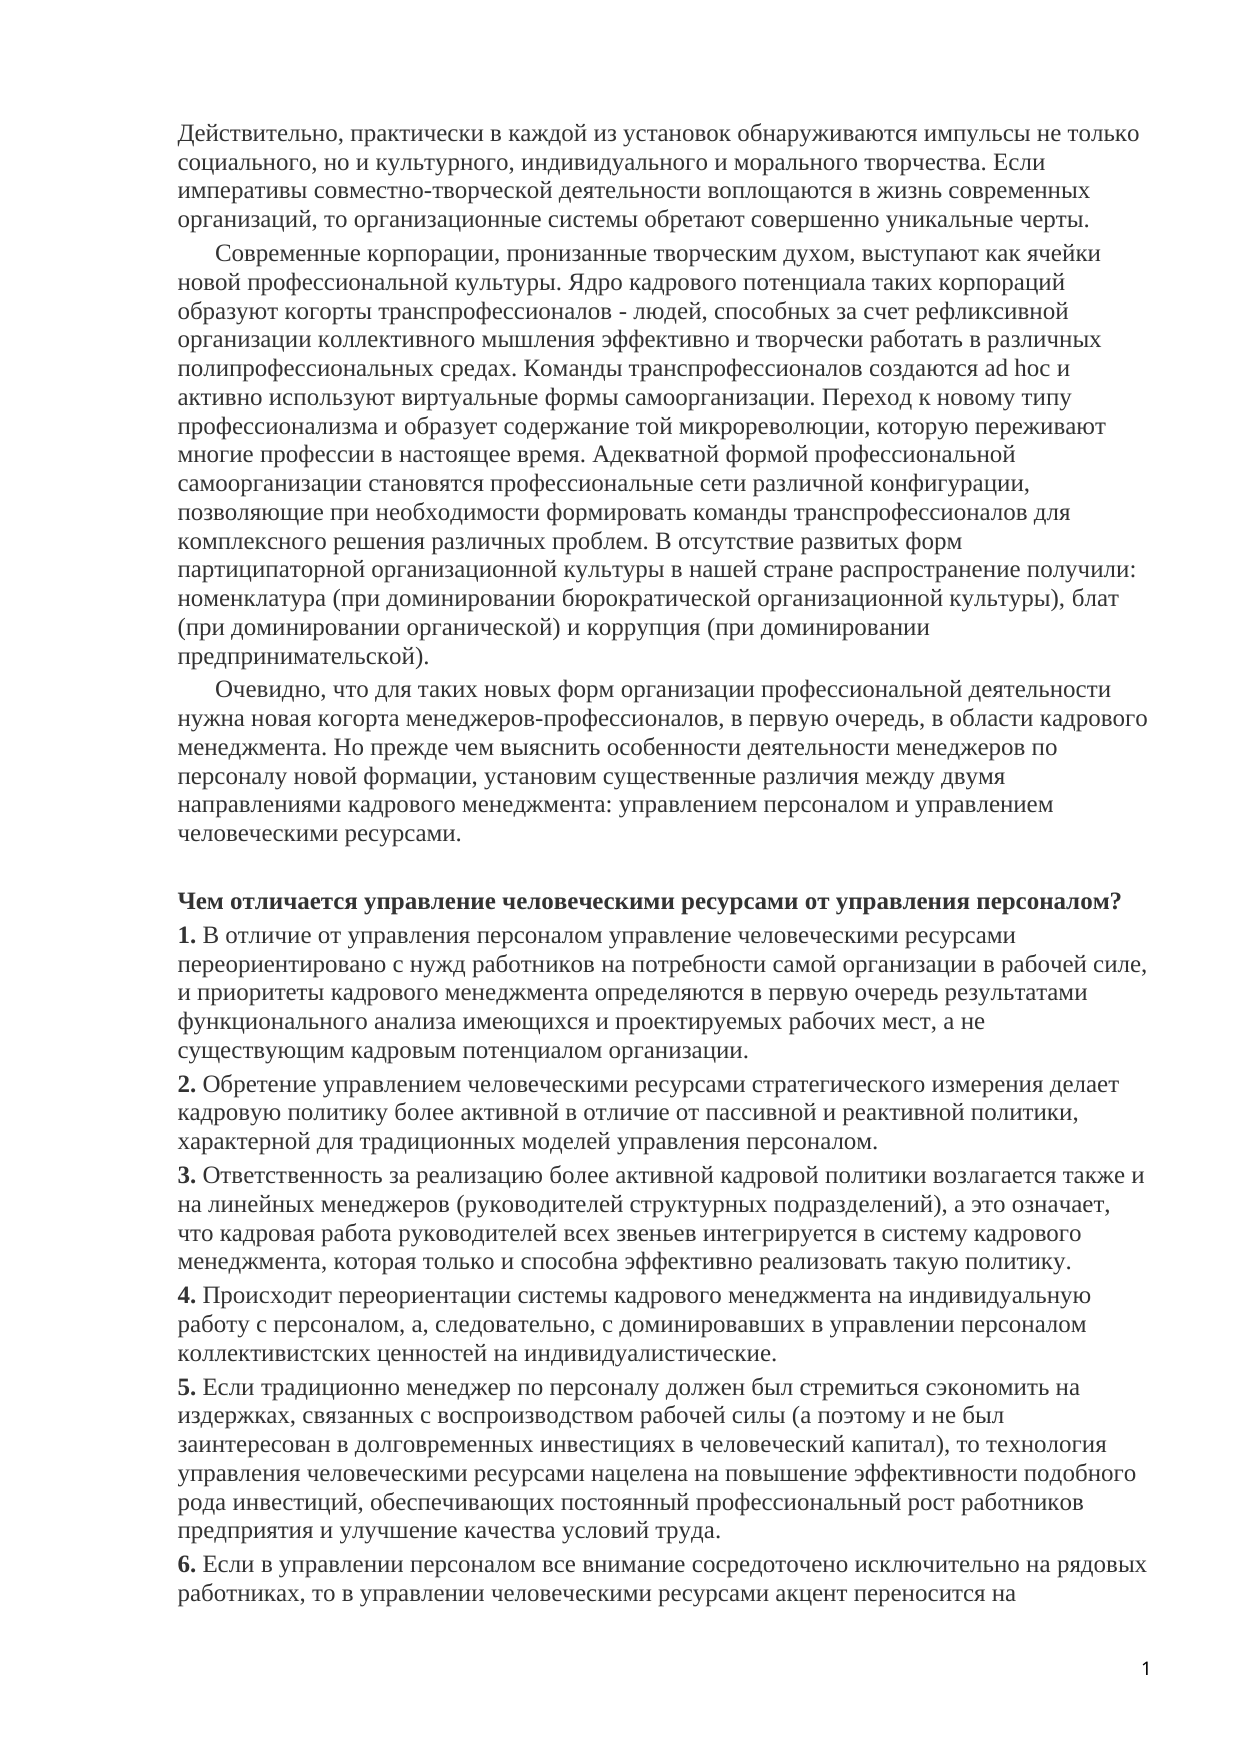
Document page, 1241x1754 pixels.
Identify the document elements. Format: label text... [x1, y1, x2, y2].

text Современные корпорации, пронизанные творческим духом, выступают как ячейки новой профессиональной культуры. Ядро кадрового потенциала таких корпораций образуют когорты транспрофессионалов - людей, способных за счет рефликсивной организации коллективного мышления эффективно и творчески работать в различных полипрофессиональных средах. Команды транспрофессионалов создаются ad hoc и активно используют виртуальные формы самоорганизации. Переход к новому типу профессионализма и образует содержание той микрореволюции, которую переживают многие профессии в настоящее время. Адекватной формой профессиональной самоорганизации становятся профессиональные сети различной конфигурации, позволяющие при необходимости формировать команды транспрофессионалов для комплексного решения различных проблем. В отсутствие развитых форм партиципаторной организационной культуры в нашей стране распространение получили: номенклатура (при доминировании бюрократической организационной культуры), блат (при доминировании органической) и коррупция (при доминировании предпринимательской). [177, 238, 1152, 669]
text 3. Ответственность за реализацию более активной кадровой политики возлагается также и на линейных менеджеров (руководителей структурных подразделений), а это означает, что кадровая работа руководителей всех звеньев интегрируется в систему кадрового менеджмента, которая только и способна эффективно реализовать такую политику. [177, 1160, 1152, 1275]
text 1. В отличие от управления персоналом управление человеческими ресурсами переориентировано с нужд работников на потребности самой организации в рабочей силе, и приоритеты кадрового менеджмента определяются в первую очередь результатами функционального анализа имеющихся и проектируемых рабочих мест, а не существующим кадровым потенциалом организации. [177, 920, 1152, 1064]
text 4. Происходит переориентации системы кадрового менеджмента на индивидуальную работу с персоналом, а, следовательно, с доминировавших в управлении персоналом коллективистских ценностей на индивидуалистические. [177, 1280, 1152, 1366]
text 5. Если традиционно менеджер по персоналу должен был стремиться сэкономить на издержках, связанных с воспроизводством рабочей силы (а поэтому и не был заинтересован в долговременных инвестициях в человеческий капитал), то технология управления человеческими ресурсами нацелена на повышение эффективности подобного рода инвестиций, обеспечивающих постоянный профессиональный рост работников предприятия и улучшение качества условий труда. [177, 1372, 1152, 1544]
text 2. Обретение управлением человеческими ресурсами стратегического измерения делает кадровую политику более активной в отличие от пассивной и реактивной политики, характерной для традиционных моделей управления персоналом. [177, 1069, 1152, 1155]
text Очевидно, что для таких новых форм организации профессиональной деятельности нужна новая когорта менеджеров-профессионалов, в первую очередь, в области кадрового менеджмента. Но прежде чем выяснить особенности деятельности менеджеров по персоналу новой формации, установим существенные различия между двумя направлениями кадрового менеджмента: управлением персоналом и управлением человеческими ресурсами. [177, 674, 1152, 847]
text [177, 1549, 1152, 1607]
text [177, 118, 1152, 233]
text Чем отличается управление человеческими ресурсами от управления персоналом? [177, 886, 1152, 915]
